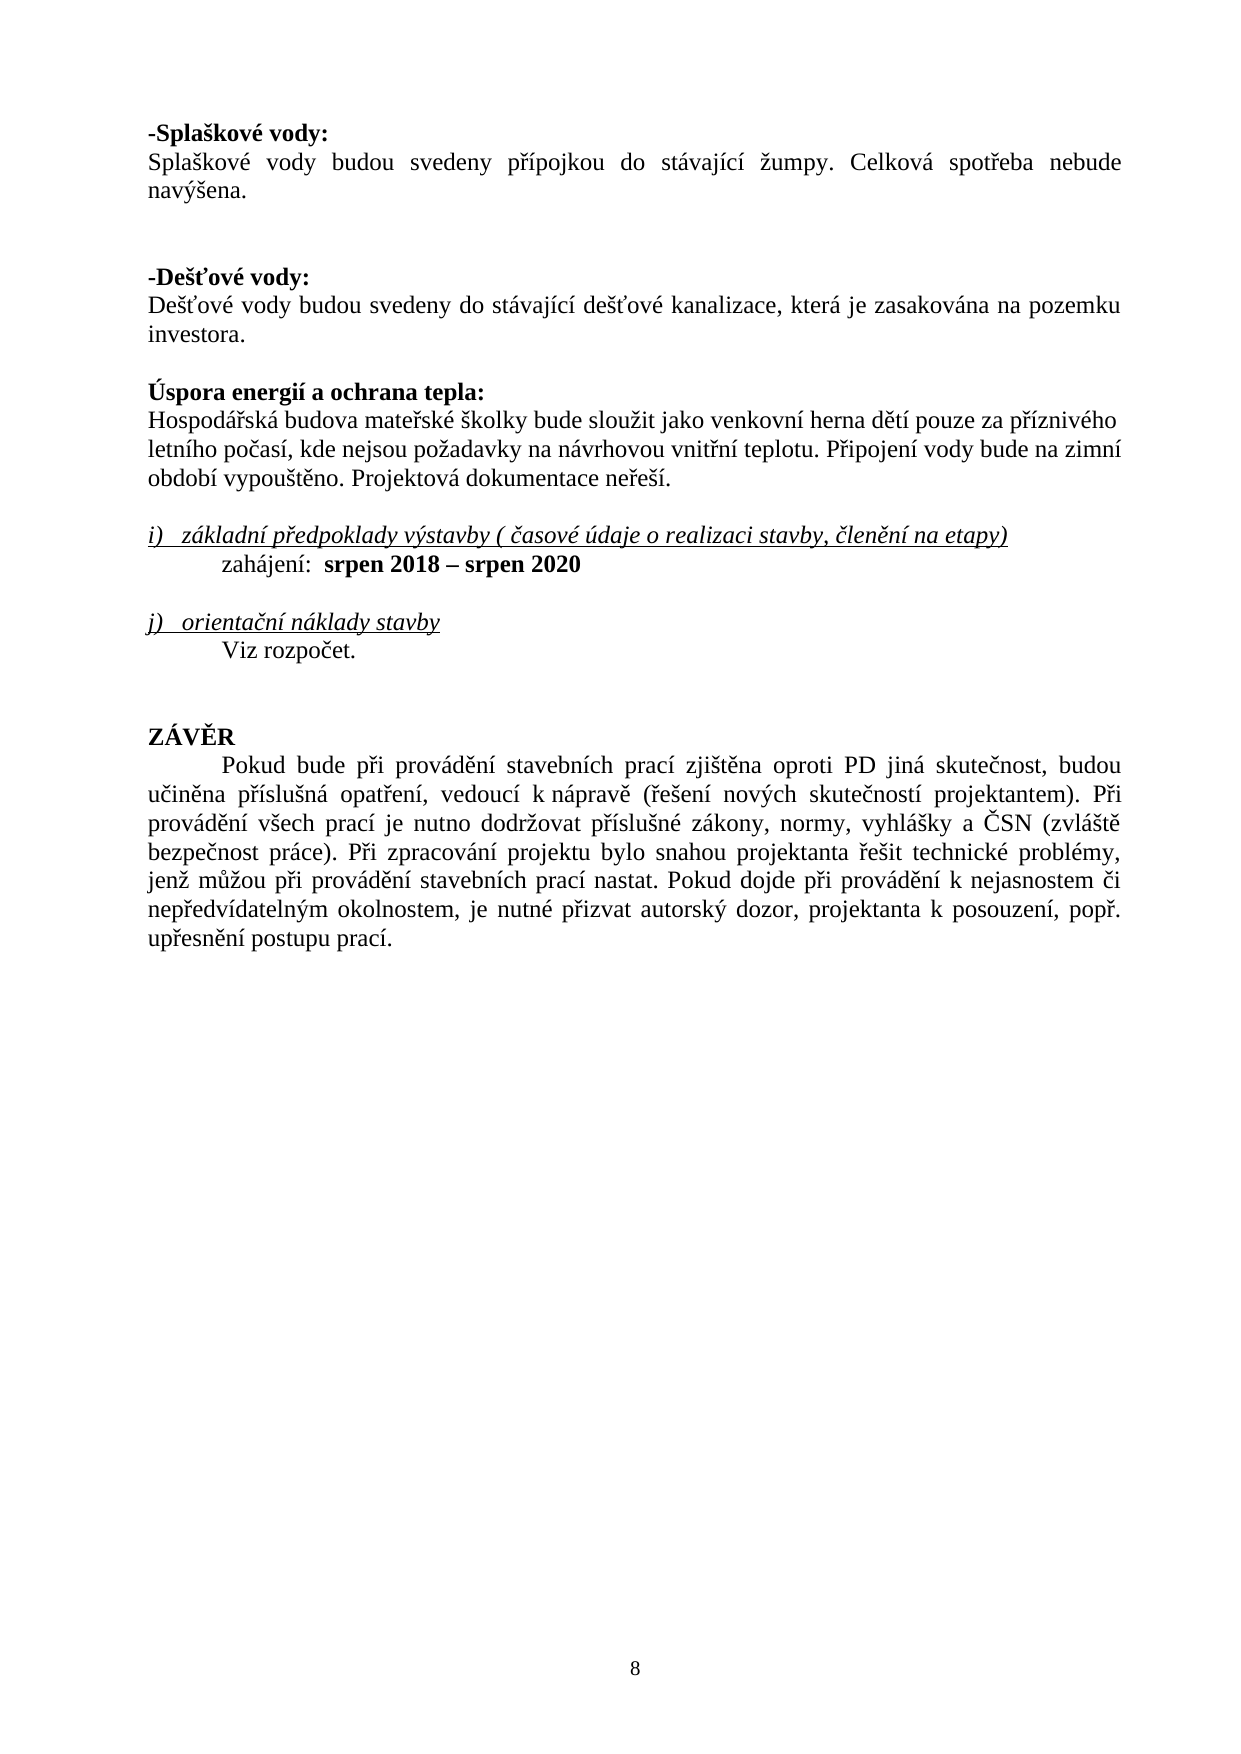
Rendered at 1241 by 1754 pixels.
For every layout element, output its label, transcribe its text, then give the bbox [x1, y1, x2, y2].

text i) základní předpoklady výstavby ( časové údaje o realizaci stavby, členění na etapy) [148, 521, 1122, 549]
text Dešťové vody budou svedeny do stávající dešťové kanalizace, která je zasakována na pozemku investora. [148, 291, 1122, 348]
text ZÁVĚR [148, 722, 1122, 751]
text Viz rozpočet. [148, 636, 1122, 664]
text -Dešťové vody: [148, 262, 1122, 291]
text Hospodářská budova mateřské školky bude sloužit jako venkovní herna dětí pouze za příznivého letního počasí, kde nejsou požadavky na návrhovou vnitřní teplotu. Připojení vody bude na zimní období vypouštěno. Projektová dokumentace neřeší. [148, 406, 1122, 492]
text j) orientační náklady stavby [148, 607, 1122, 636]
text zahájení: srpen 2018 – srpen 2020 [148, 549, 1122, 578]
text Úspora energií a ochrana tepla: [148, 377, 1122, 406]
text Splaškové vody budou svedeny přípojkou do stávající žumpy. Celková spotřeba nebude navýšena. [148, 147, 1122, 204]
text Pokud bude při provádění stavebních prací zjištěna oproti PD jiná skutečnost, budou učiněna příslušná opatření, vedoucí k nápravě (řešení nových skutečností projektantem). Při provádění všech prací je nutno dodržovat příslušné zákony, normy, vyhlášky a ČSN (zvláště bezpečnost práce). Při zpracování projektu bylo snahou projektanta řešit technické problémy, jenž můžou při provádění stavebních prací nastat. Pokud dojde při provádění k nejasnostem či nepředvídatelným okolnostem, je nutné přizvat autorský dozor, projektanta k posouzení, popř. upřesnění postupu prací. [148, 751, 1122, 952]
text -Splaškové vody: [148, 118, 1122, 147]
